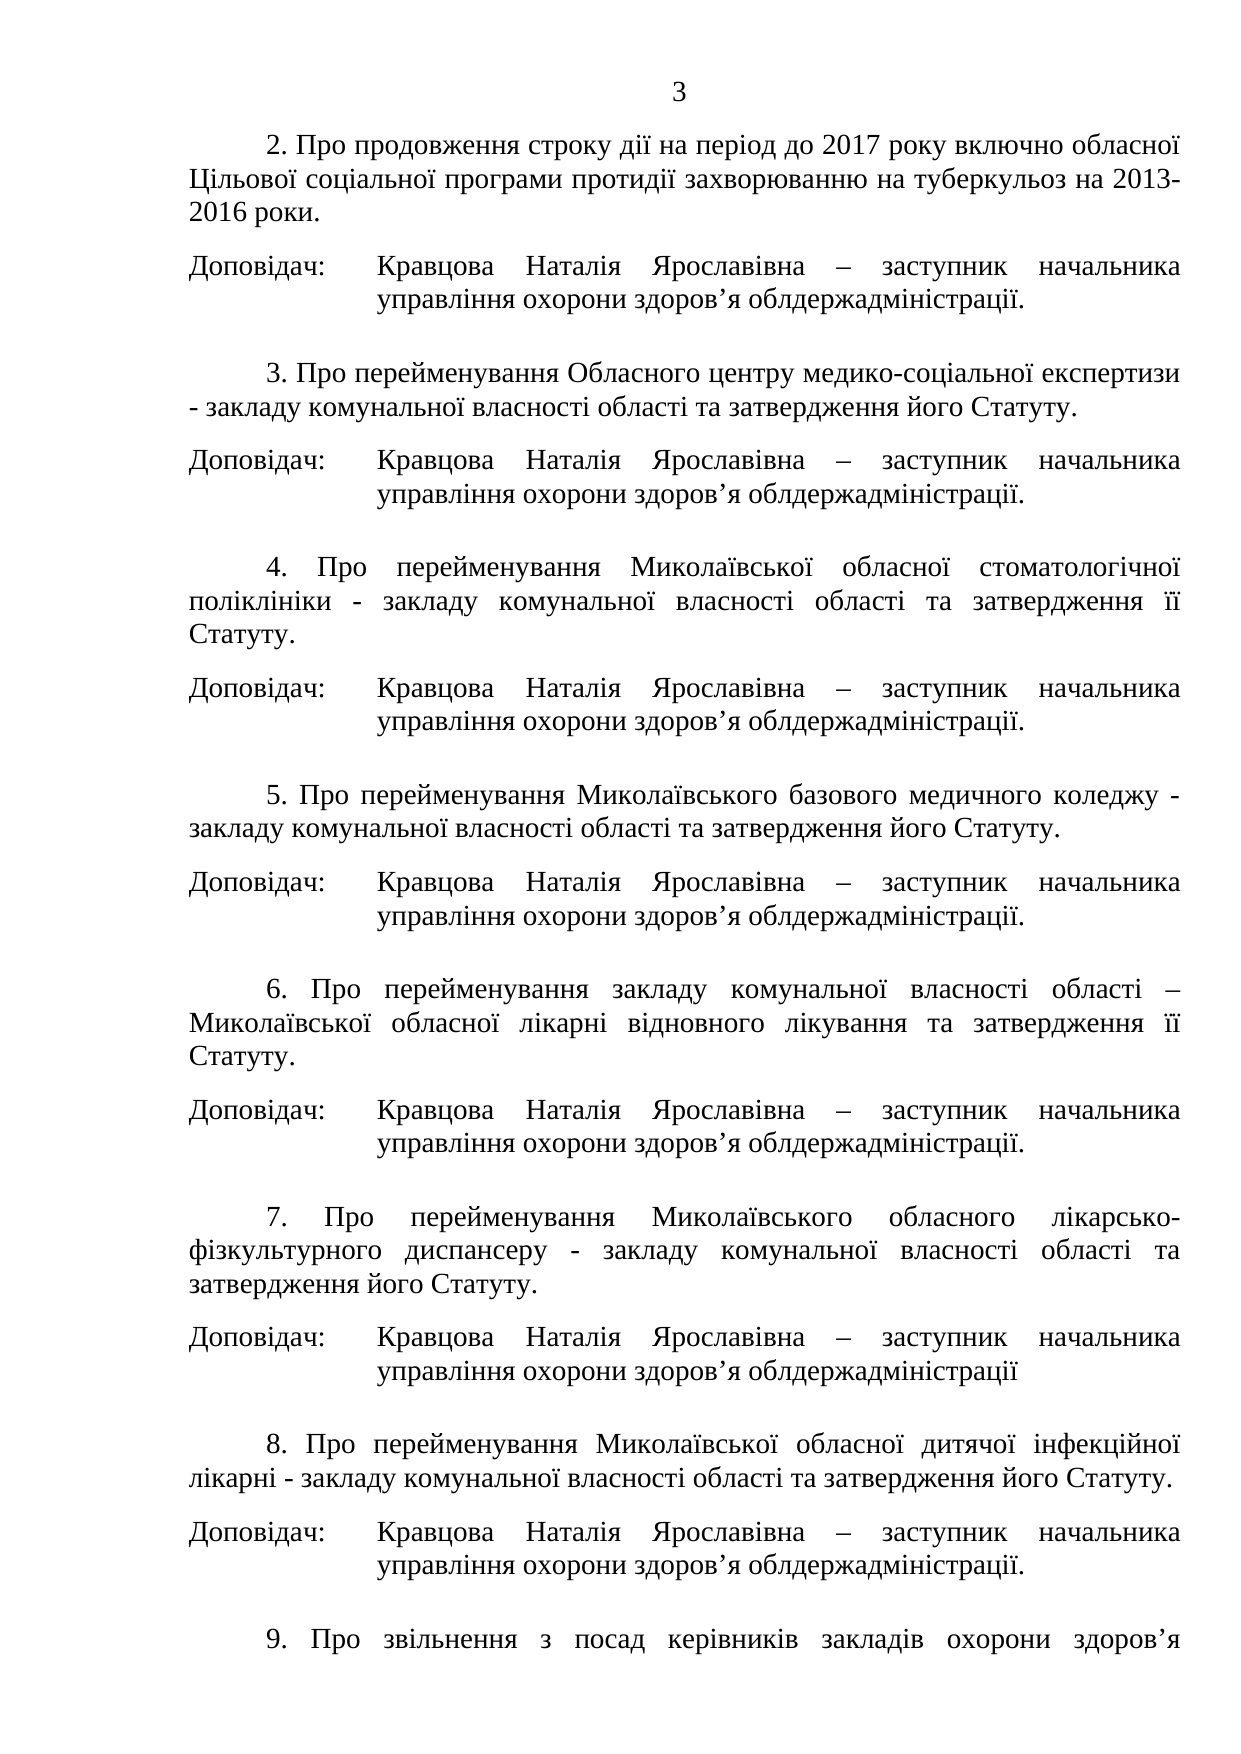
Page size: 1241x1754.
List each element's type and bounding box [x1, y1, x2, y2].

table_header [166, 108, 1192, 1654]
